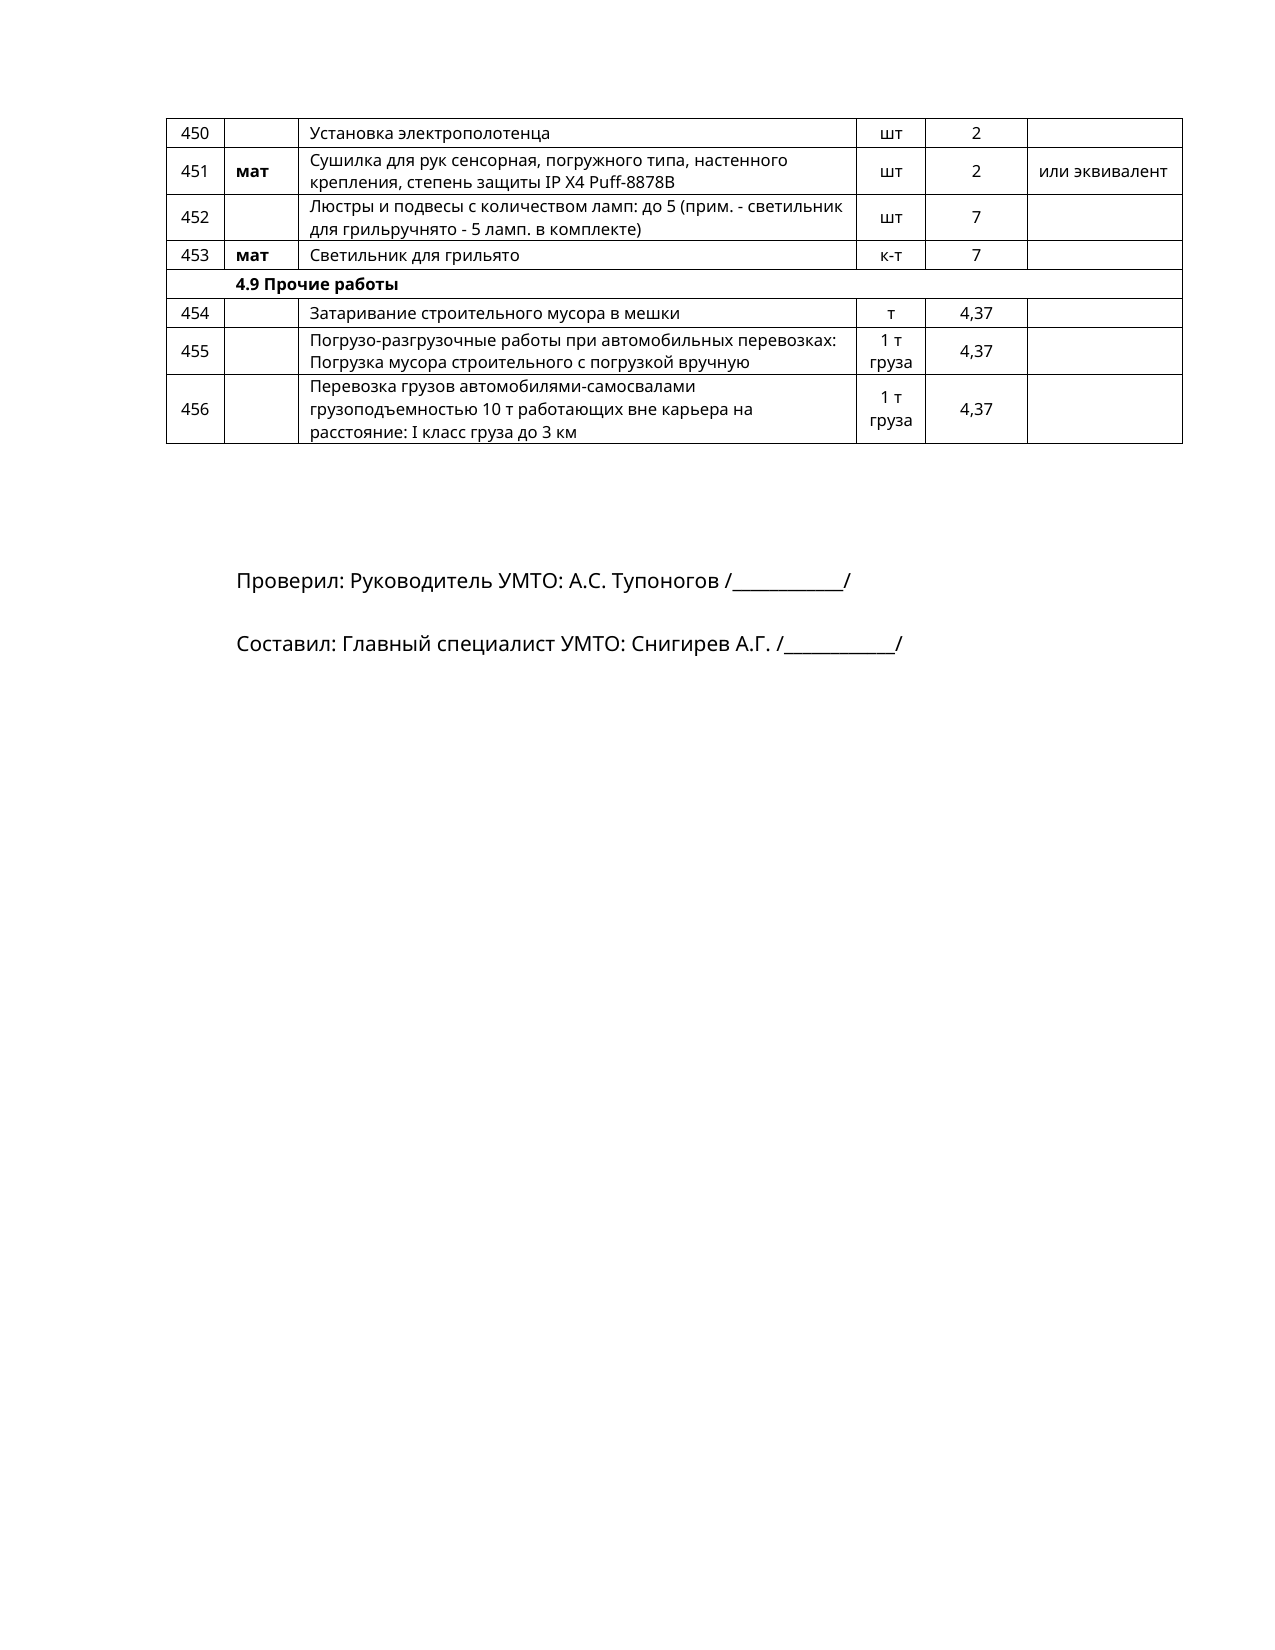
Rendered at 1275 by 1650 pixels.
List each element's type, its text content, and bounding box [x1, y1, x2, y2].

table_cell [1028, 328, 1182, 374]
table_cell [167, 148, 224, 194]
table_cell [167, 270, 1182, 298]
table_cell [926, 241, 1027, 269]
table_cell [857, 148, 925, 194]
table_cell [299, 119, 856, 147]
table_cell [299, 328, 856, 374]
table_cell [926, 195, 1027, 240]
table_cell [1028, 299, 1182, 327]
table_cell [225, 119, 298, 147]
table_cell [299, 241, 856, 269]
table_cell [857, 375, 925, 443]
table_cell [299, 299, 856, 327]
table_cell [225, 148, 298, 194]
text Составил: Главный специалист УМТО: Снигирев А.Г. /____________/ [177, 629, 1186, 657]
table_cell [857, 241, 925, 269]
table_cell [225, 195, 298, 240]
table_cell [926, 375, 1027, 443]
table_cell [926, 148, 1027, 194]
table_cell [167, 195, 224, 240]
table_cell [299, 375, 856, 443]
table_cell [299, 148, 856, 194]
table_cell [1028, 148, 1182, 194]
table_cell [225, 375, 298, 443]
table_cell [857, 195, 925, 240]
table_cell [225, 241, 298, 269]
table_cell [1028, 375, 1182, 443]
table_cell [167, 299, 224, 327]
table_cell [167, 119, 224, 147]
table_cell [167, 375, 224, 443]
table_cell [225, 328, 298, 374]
text Проверил: Руководитель УМТО: А.С. Тупоногов /____________/ [177, 566, 1186, 594]
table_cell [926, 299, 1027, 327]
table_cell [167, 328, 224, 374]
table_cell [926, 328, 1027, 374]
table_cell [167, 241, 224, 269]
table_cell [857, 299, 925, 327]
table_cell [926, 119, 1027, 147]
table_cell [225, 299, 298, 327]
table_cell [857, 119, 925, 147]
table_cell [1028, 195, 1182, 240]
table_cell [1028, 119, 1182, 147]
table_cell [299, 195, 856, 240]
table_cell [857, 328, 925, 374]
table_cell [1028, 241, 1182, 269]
